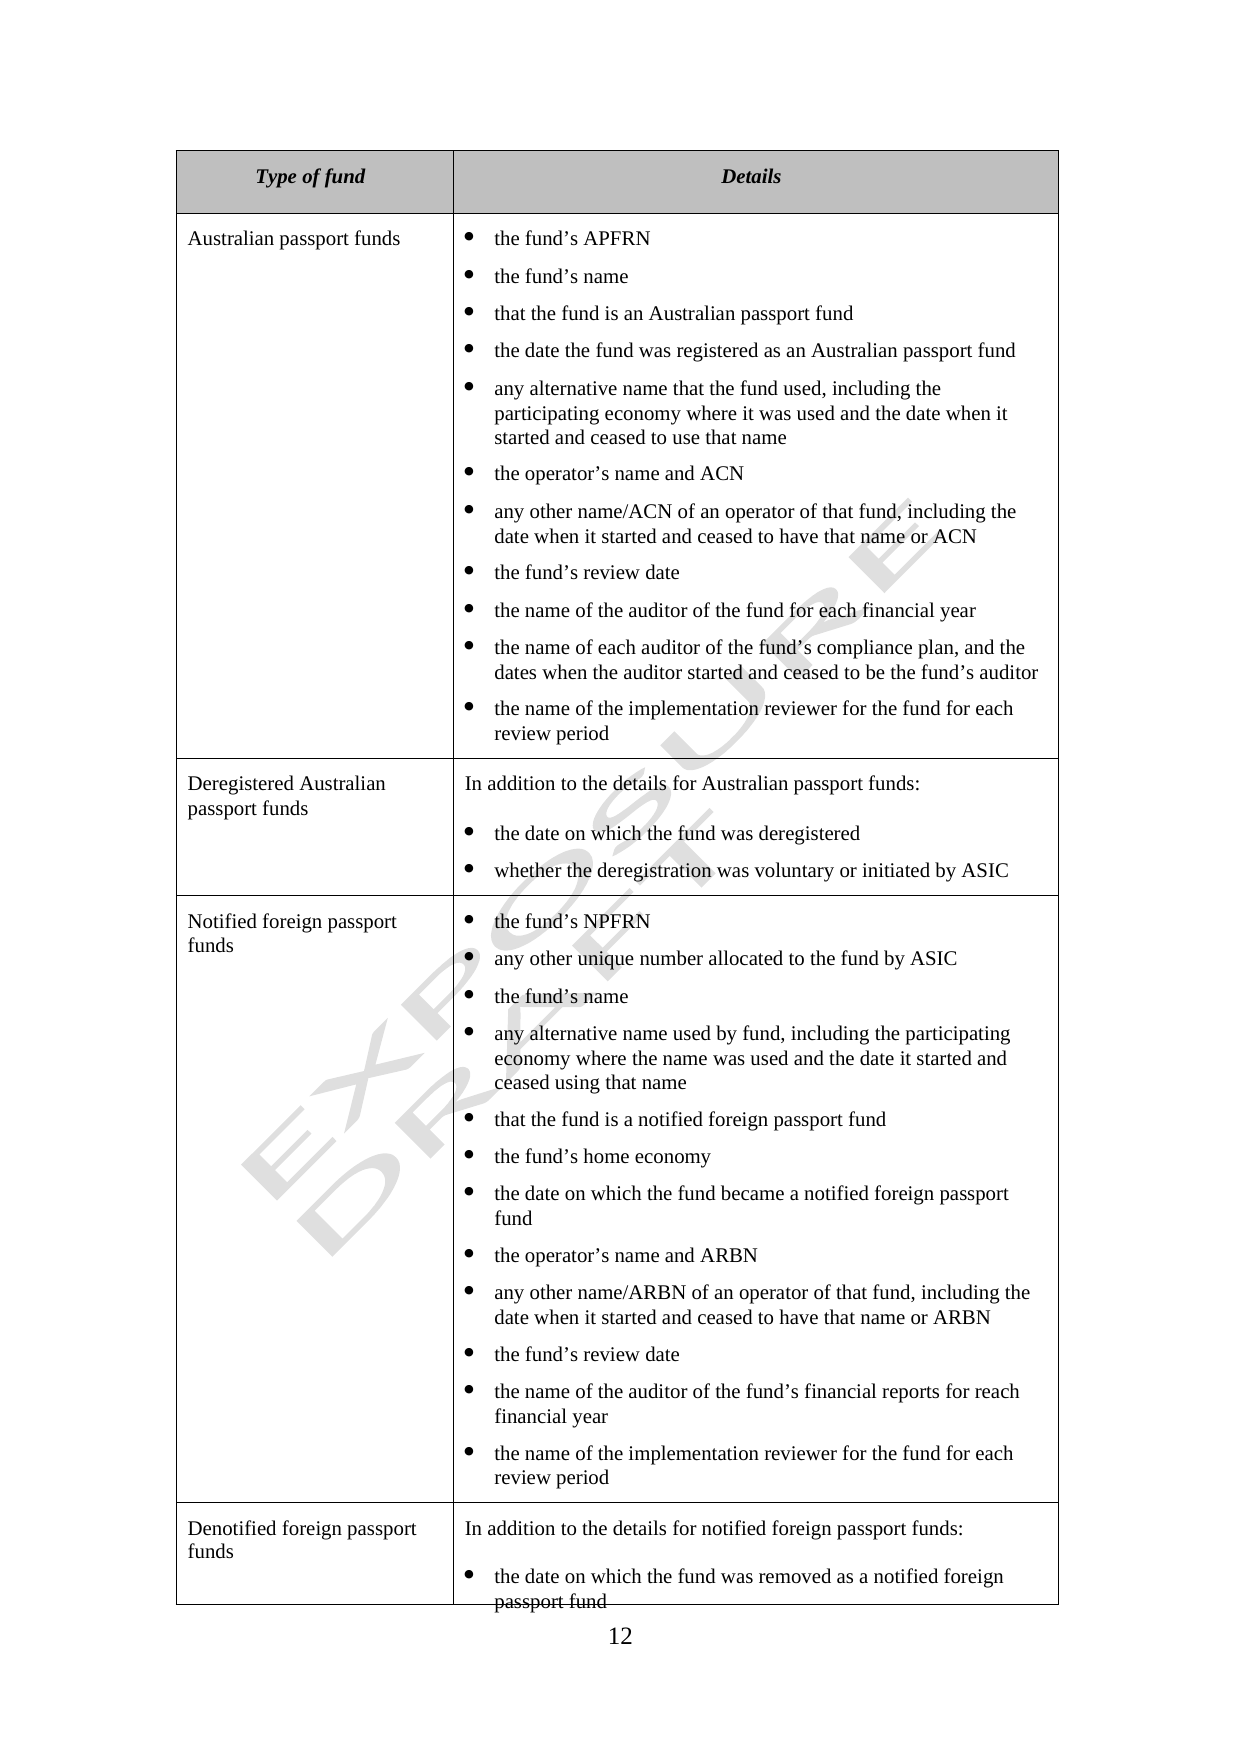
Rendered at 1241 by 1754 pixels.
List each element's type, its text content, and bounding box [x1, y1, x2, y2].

table_header Details [454, 151, 1058, 213]
table_header Type of fund [177, 151, 453, 213]
table_cell Denotified foreign passport funds [177, 1503, 453, 1604]
table_cell In addition to the details for Australian passport funds: the date on which the fund was deregistered whether the deregistration was voluntary or initiated by ASIC [454, 759, 1058, 895]
table_cell the fund’s NPFRN any other unique number allocated to the fund by ASIC the fund’s name any alternative name used by fund, including the participating economy where the name was used and the date it started and ceased using that name that the fund is a notified foreign passport fund the fund’s home economy the date on which the fund became a notified foreign passport fund the operator’s name and ARBN any other name/ARBN of an operator of that fund, including the date when it started and ceased to have that name or ARBN the fund’s review date the name of the auditor of the fund’s financial reports for reach financial year the name of the implementation reviewer for the fund for each review period [454, 896, 1058, 1502]
table_cell In addition to the details for notified foreign passport funds: the date on which the fund was removed as a notified foreign passport fund whether the denotification was voluntary or occurred because the fund was deregistered as a passport fund in its home economy [454, 1503, 1058, 1604]
table_cell Deregistered Australian passport funds [177, 759, 453, 895]
table_cell the fund’s APFRN the fund’s name that the fund is an Australian passport fund the date the fund was registered as an Australian passport fund any alternative name that the fund used, including the participating economy where it was used and the date when it started and ceased to use that name the operator’s name and ACN any other name/ACN of an operator of that fund, including the date when it started and ceased to have that name or ACN the fund’s review date the name of the auditor of the fund for each financial year the name of each auditor of the fund’s compliance plan, and the dates when the auditor started and ceased to be the fund’s auditor the name of the implementation reviewer for the fund for each review period [454, 214, 1058, 758]
table_cell Notified foreign passport funds [177, 896, 453, 1502]
table_cell Australian passport funds [177, 214, 453, 758]
